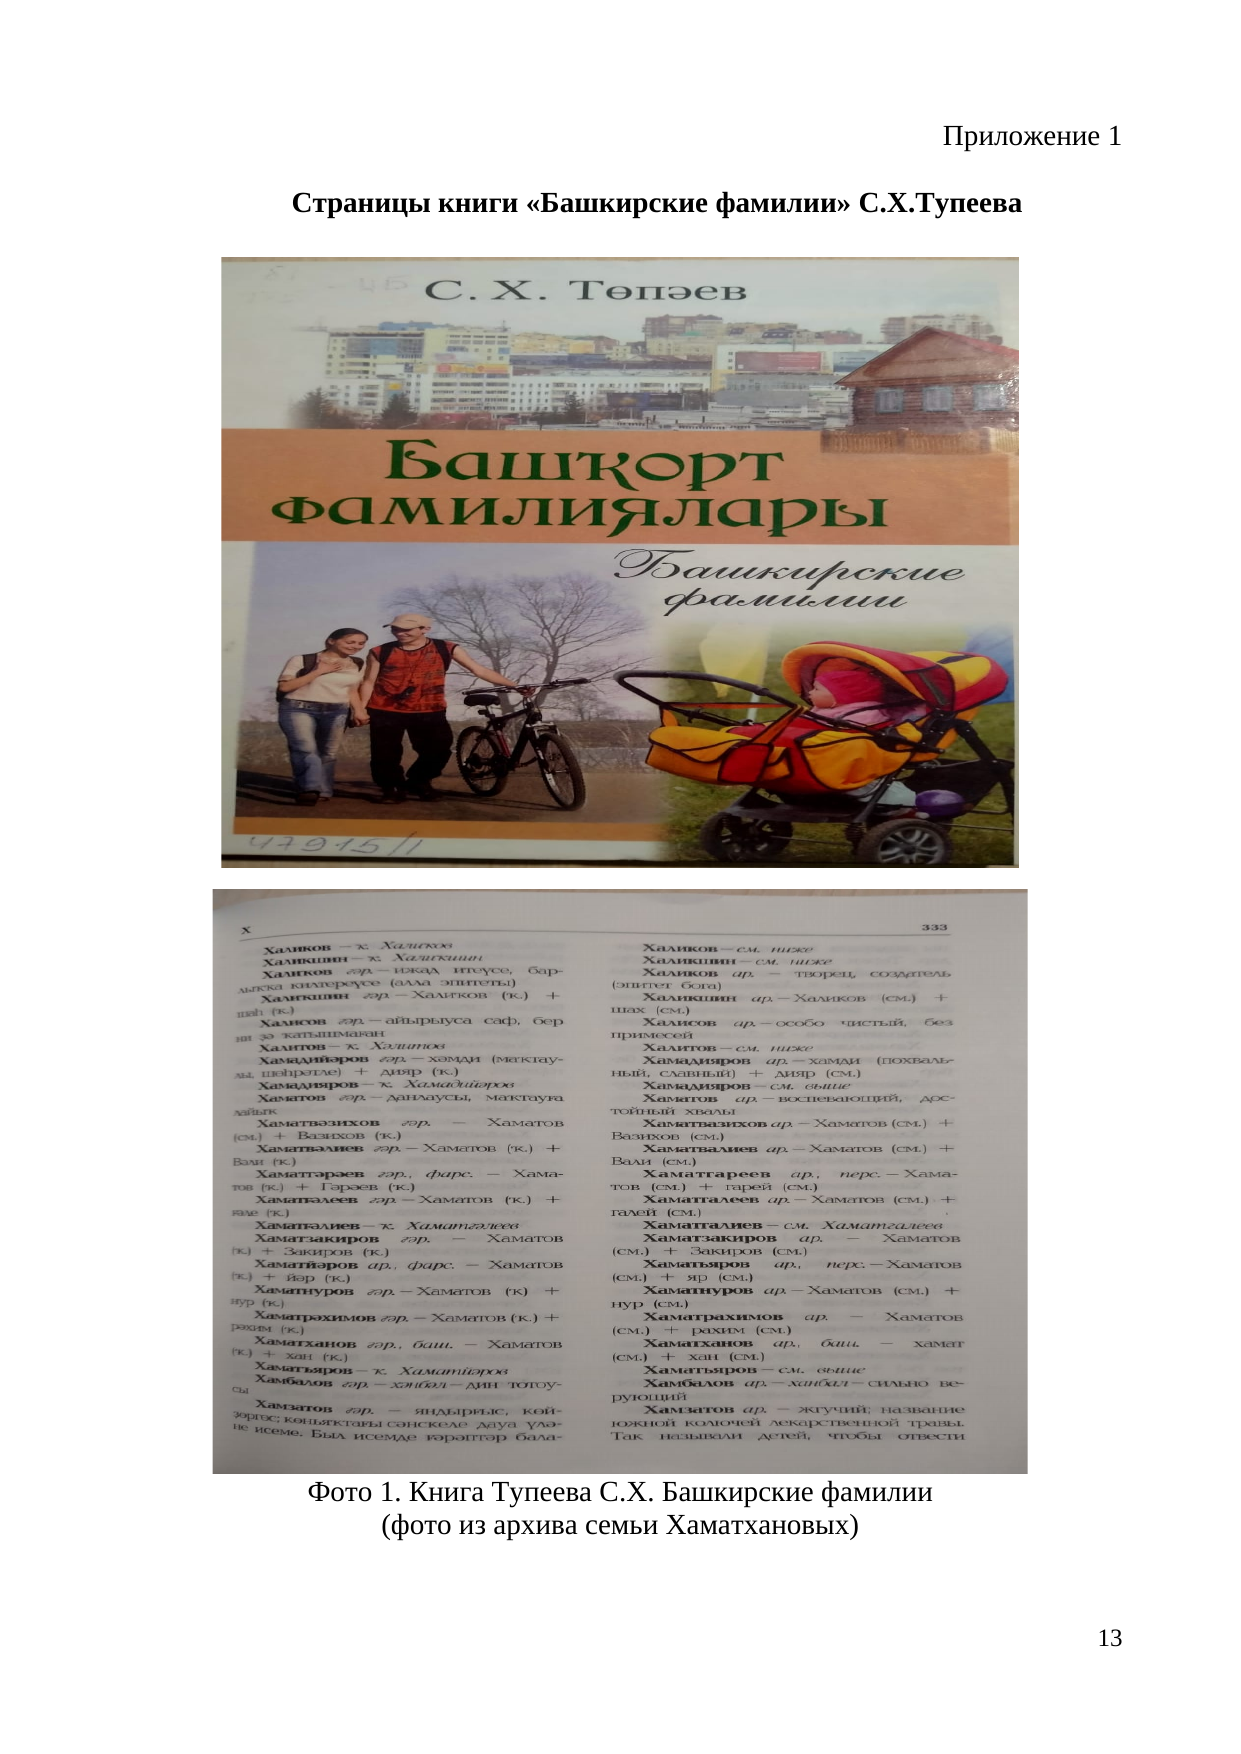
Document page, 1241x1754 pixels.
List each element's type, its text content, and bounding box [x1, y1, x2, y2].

text Страницы книги «Башкирские фамилии» С.Х.Тупеева [118, 185, 1122, 219]
picture [221, 257, 1019, 868]
picture [212, 889, 1028, 1474]
text Приложение 1 [118, 118, 1122, 152]
text Фото 1. Книга Тупеева С.Х. Башкирские фамилии [118, 1474, 1122, 1507]
text (фото из архива семьи Хаматхановых) [118, 1507, 1122, 1541]
